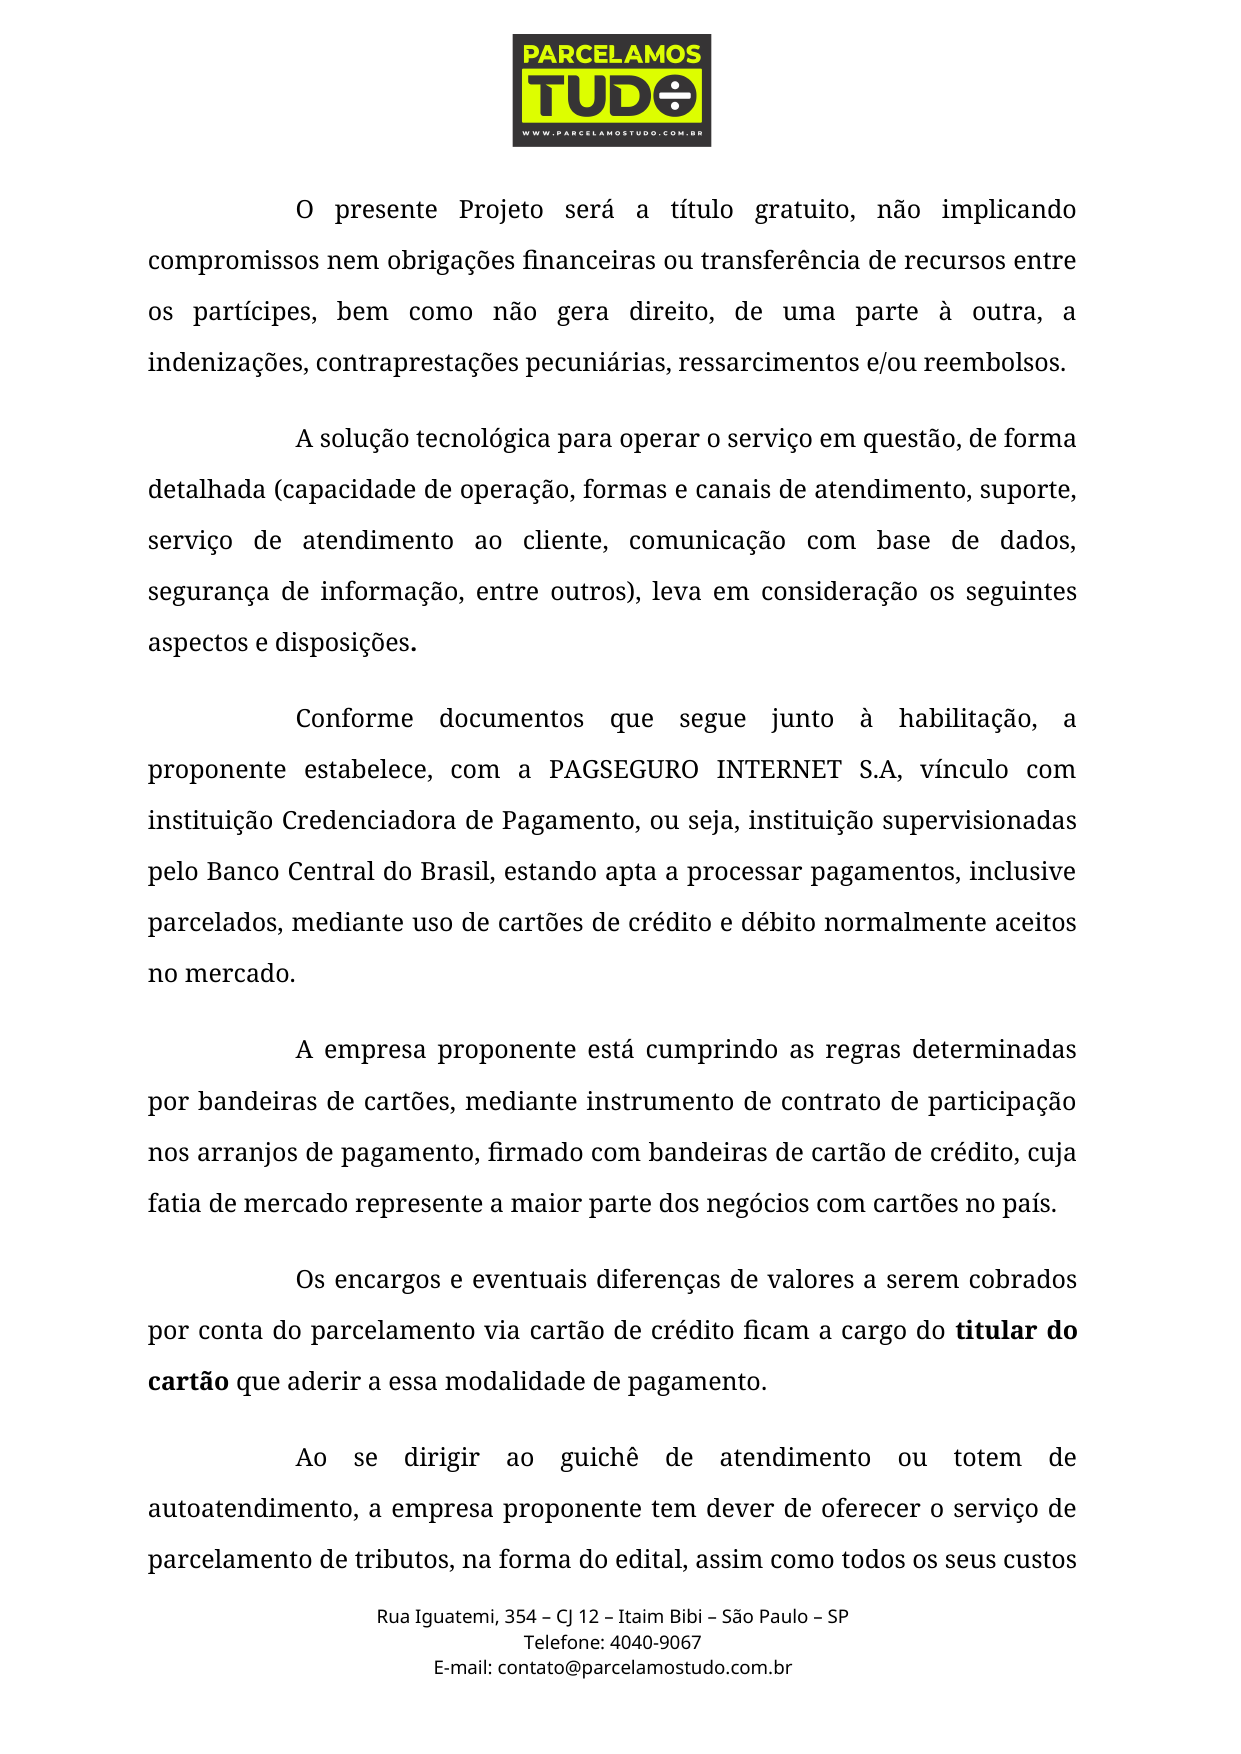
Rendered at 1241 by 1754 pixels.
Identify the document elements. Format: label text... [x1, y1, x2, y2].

text Os encargos e eventuais diferenças de valores a serem cobrados por conta do parcelamento via cartão de crédito ficam a cargo do titular do cartão que aderir a essa modalidade de pagamento. [148, 1261, 1078, 1397]
text O presente Projeto será a título gratuito, não implicando compromissos nem obrigações financeiras ou transferência de recursos entre os partícipes, bem como não gera direito, de uma parte à outra, a indenizações, contraprestações pecuniárias, ressarcimentos e/ou reembolsos. [148, 191, 1078, 379]
text A empresa proponente está cumprindo as regras determinadas por bandeiras de cartões, mediante instrumento de contrato de participação nos arranjos de pagamento, firmado com bandeiras de cartão de crédito, cuja fatia de mercado represente a maior parte dos negócios com cartões no país. [148, 1032, 1078, 1219]
picture [512, 34, 712, 147]
text A solução tecnológica para operar o serviço em questão, de forma detalhada (capacidade de operação, formas e canais de atendimento, suporte, serviço de atendimento ao cliente, comunicação com base de dados, segurança de informação, entre outros), leva em consideração os seguintes aspectos e disposições. [148, 421, 1078, 659]
text Conforme documentos que segue junto à habilitação, a proponente estabelece, com a PAGSEGURO INTERNET S.A, vínculo com instituição Credenciadora de Pagamento, ou seja, instituição supervisionadas pelo Banco Central do Brasil, estando apta a processar pagamentos, inclusive parcelados, mediante uso de cartões de crédito e débito normalmente aceitos no mercado. [148, 701, 1078, 990]
